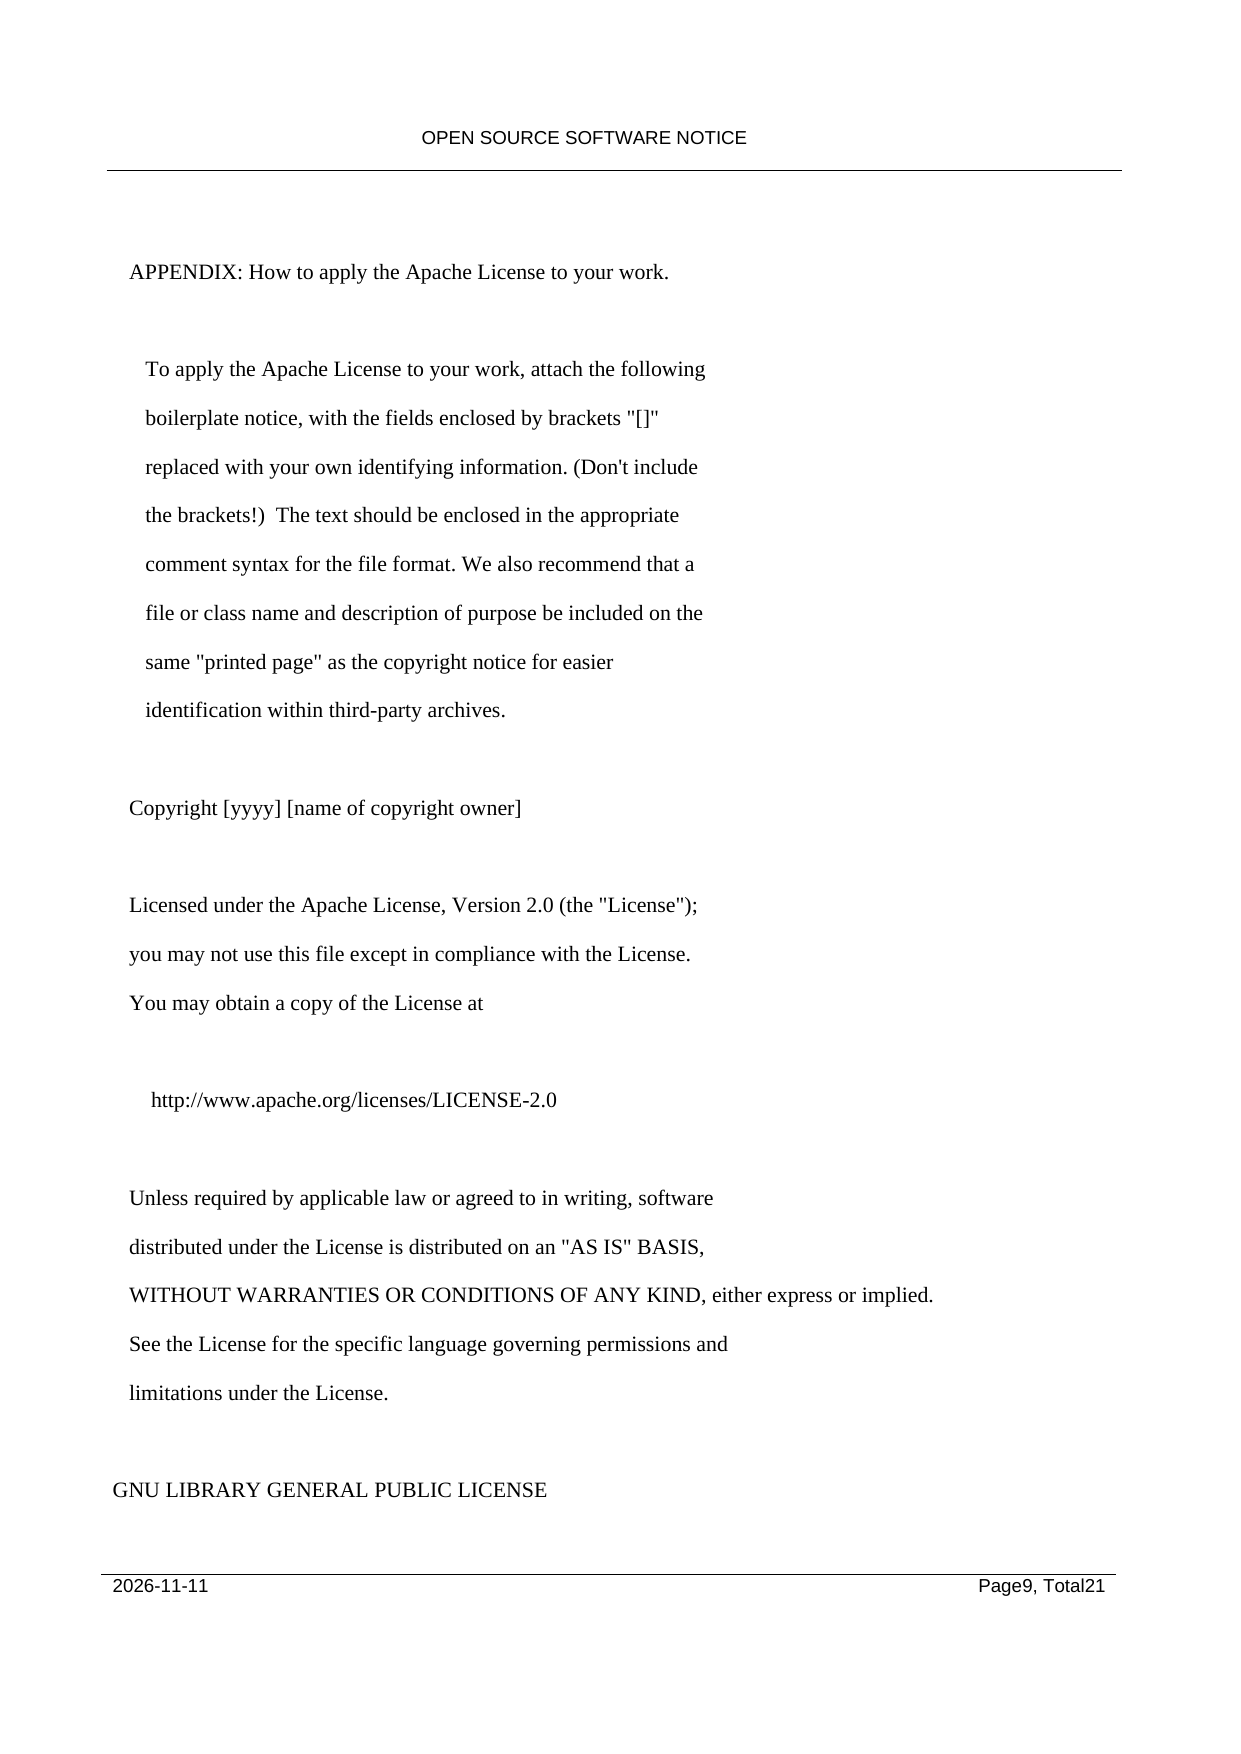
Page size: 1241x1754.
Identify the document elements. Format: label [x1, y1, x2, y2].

text [112, 206, 1128, 1506]
